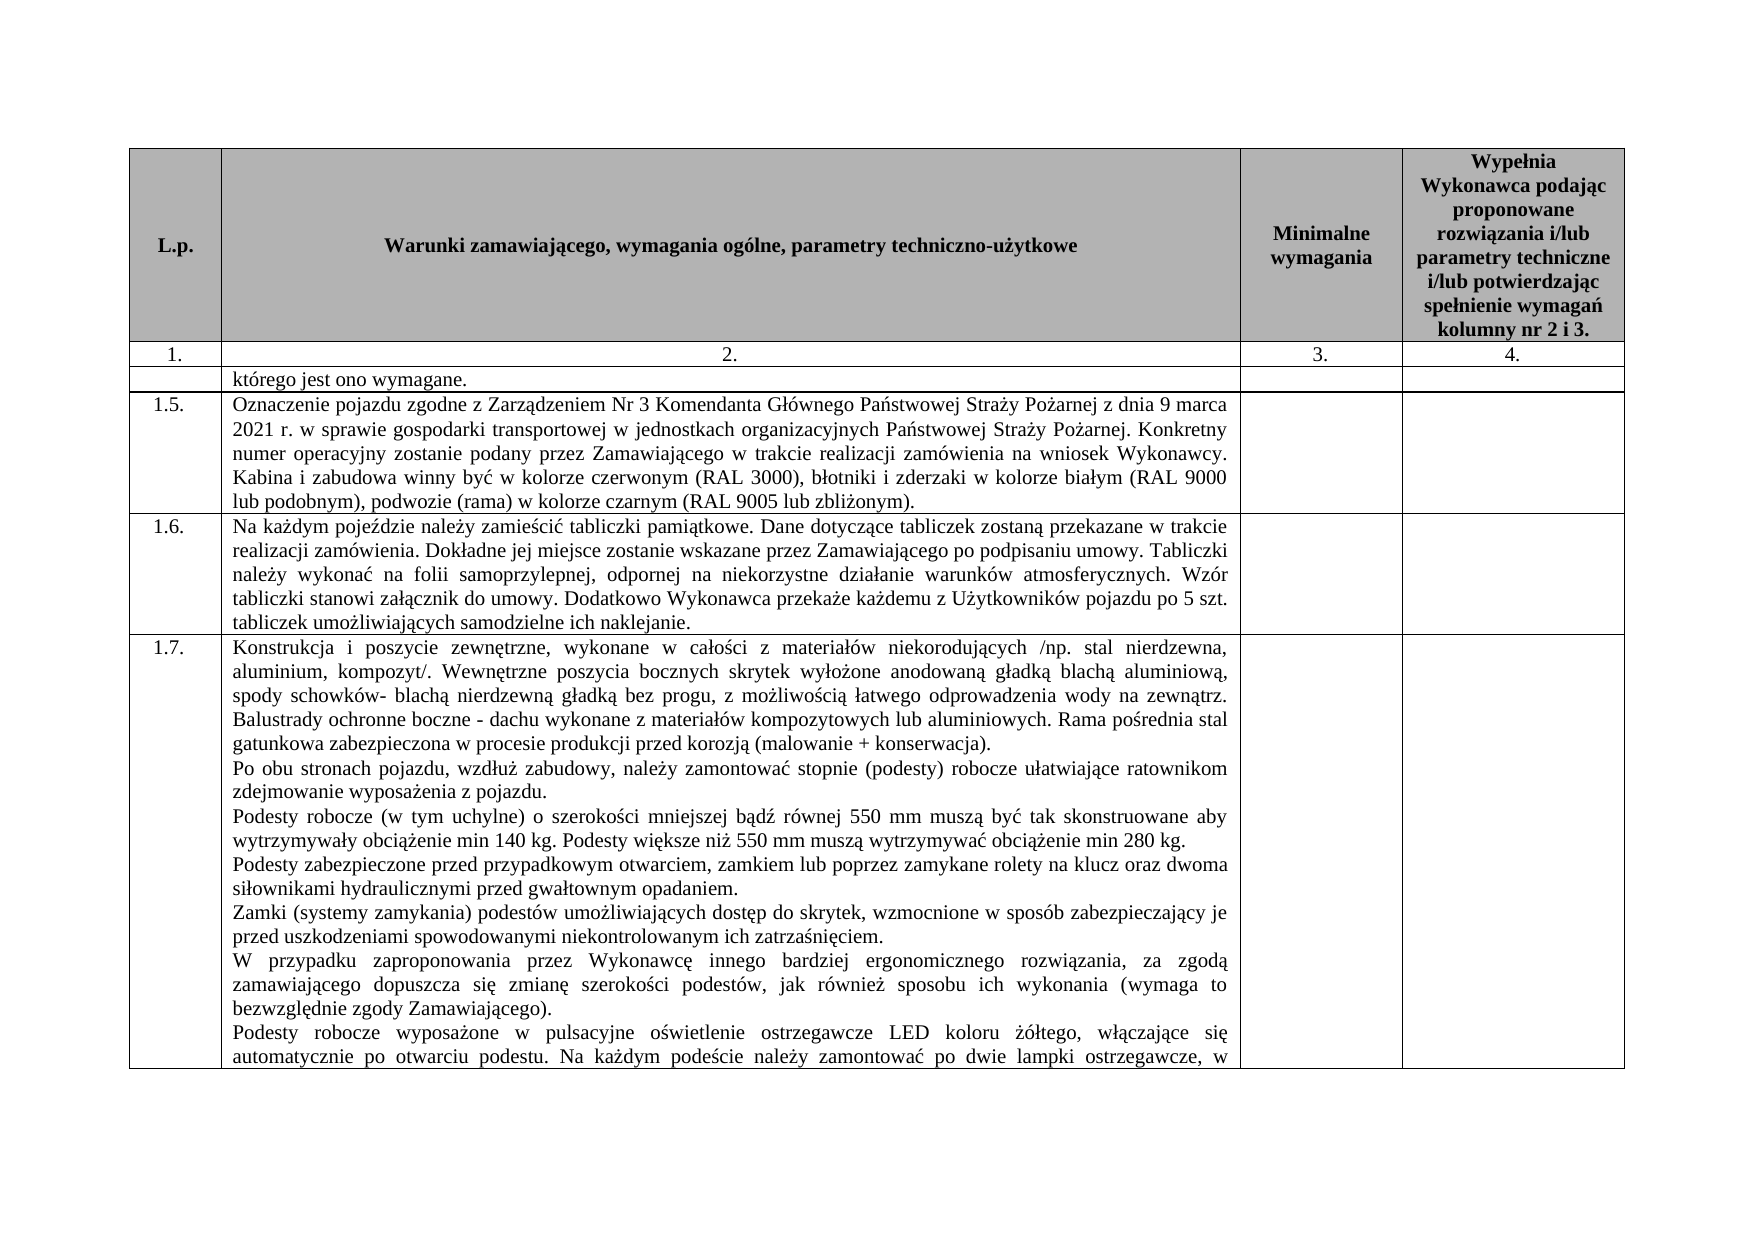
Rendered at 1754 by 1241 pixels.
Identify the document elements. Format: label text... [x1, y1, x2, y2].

table_cell [1403, 514, 1624, 634]
table_cell Na każdym pojeździe należy zamieścić tabliczki pamiątkowe. Dane dotyczące tabliczek zostaną przekazane w trakcie realizacji zamówienia. Dokładne jej miejsce zostanie wskazane przez Zamawiającego po podpisaniu umowy. Tabliczki należy wykonać na folii samoprzylepnej, odpornej na niekorzystne działanie warunków atmosferycznych. Wzór tabliczki stanowi załącznik do umowy. Dodatkowo Wykonawca przekaże każdemu z Użytkowników pojazdu po 5 szt. tabliczek umożliwiających samodzielne ich naklejanie. [222, 514, 1240, 634]
table_cell [130, 393, 221, 513]
table_header Minimalne wymagania [1241, 149, 1402, 341]
table_cell [130, 367, 221, 391]
table_cell [1241, 393, 1402, 513]
table_cell [1241, 367, 1402, 391]
table_cell [1403, 367, 1624, 391]
table_cell [222, 342, 1240, 366]
table_cell Oznaczenie pojazdu zgodne z Zarządzeniem Nr 3 Komendanta Głównego Państwowej Straży Pożarnej z dnia 9 marca 2021 r. w sprawie gospodarki transportowej w jednostkach organizacyjnych Państwowej Straży Pożarnej. Konkretny numer operacyjny zostanie podany przez Zamawiającego w trakcie realizacji zamówienia na wniosek Wykonawcy. Kabina i zabudowa winny być w kolorze czerwonym (RAL 3000), błotniki i zderzaki w kolorze białym (RAL 9000 lub podobnym), podwozie (rama) w kolorze czarnym (RAL 9005 lub zbliżonym). [222, 393, 1240, 513]
table_cell [1403, 635, 1624, 1068]
table_header Wypełnia Wykonawca podając proponowane rozwiązania i/lub parametry techniczne i/lub potwierdzając spełnienie wymagań kolumny nr 2 i 3. [1403, 149, 1624, 341]
table_cell [1241, 342, 1402, 366]
table_cell [130, 514, 221, 634]
table_header Warunki zamawiającego, wymagania ogólne, parametry techniczno-użytkowe [222, 149, 1240, 341]
table_cell [130, 342, 221, 366]
table_cell [1403, 342, 1624, 366]
table_cell [1241, 514, 1402, 634]
table_cell [1403, 393, 1624, 513]
table_cell [130, 635, 221, 1068]
table_header L.p. [130, 149, 221, 341]
table_cell [1241, 635, 1402, 1068]
